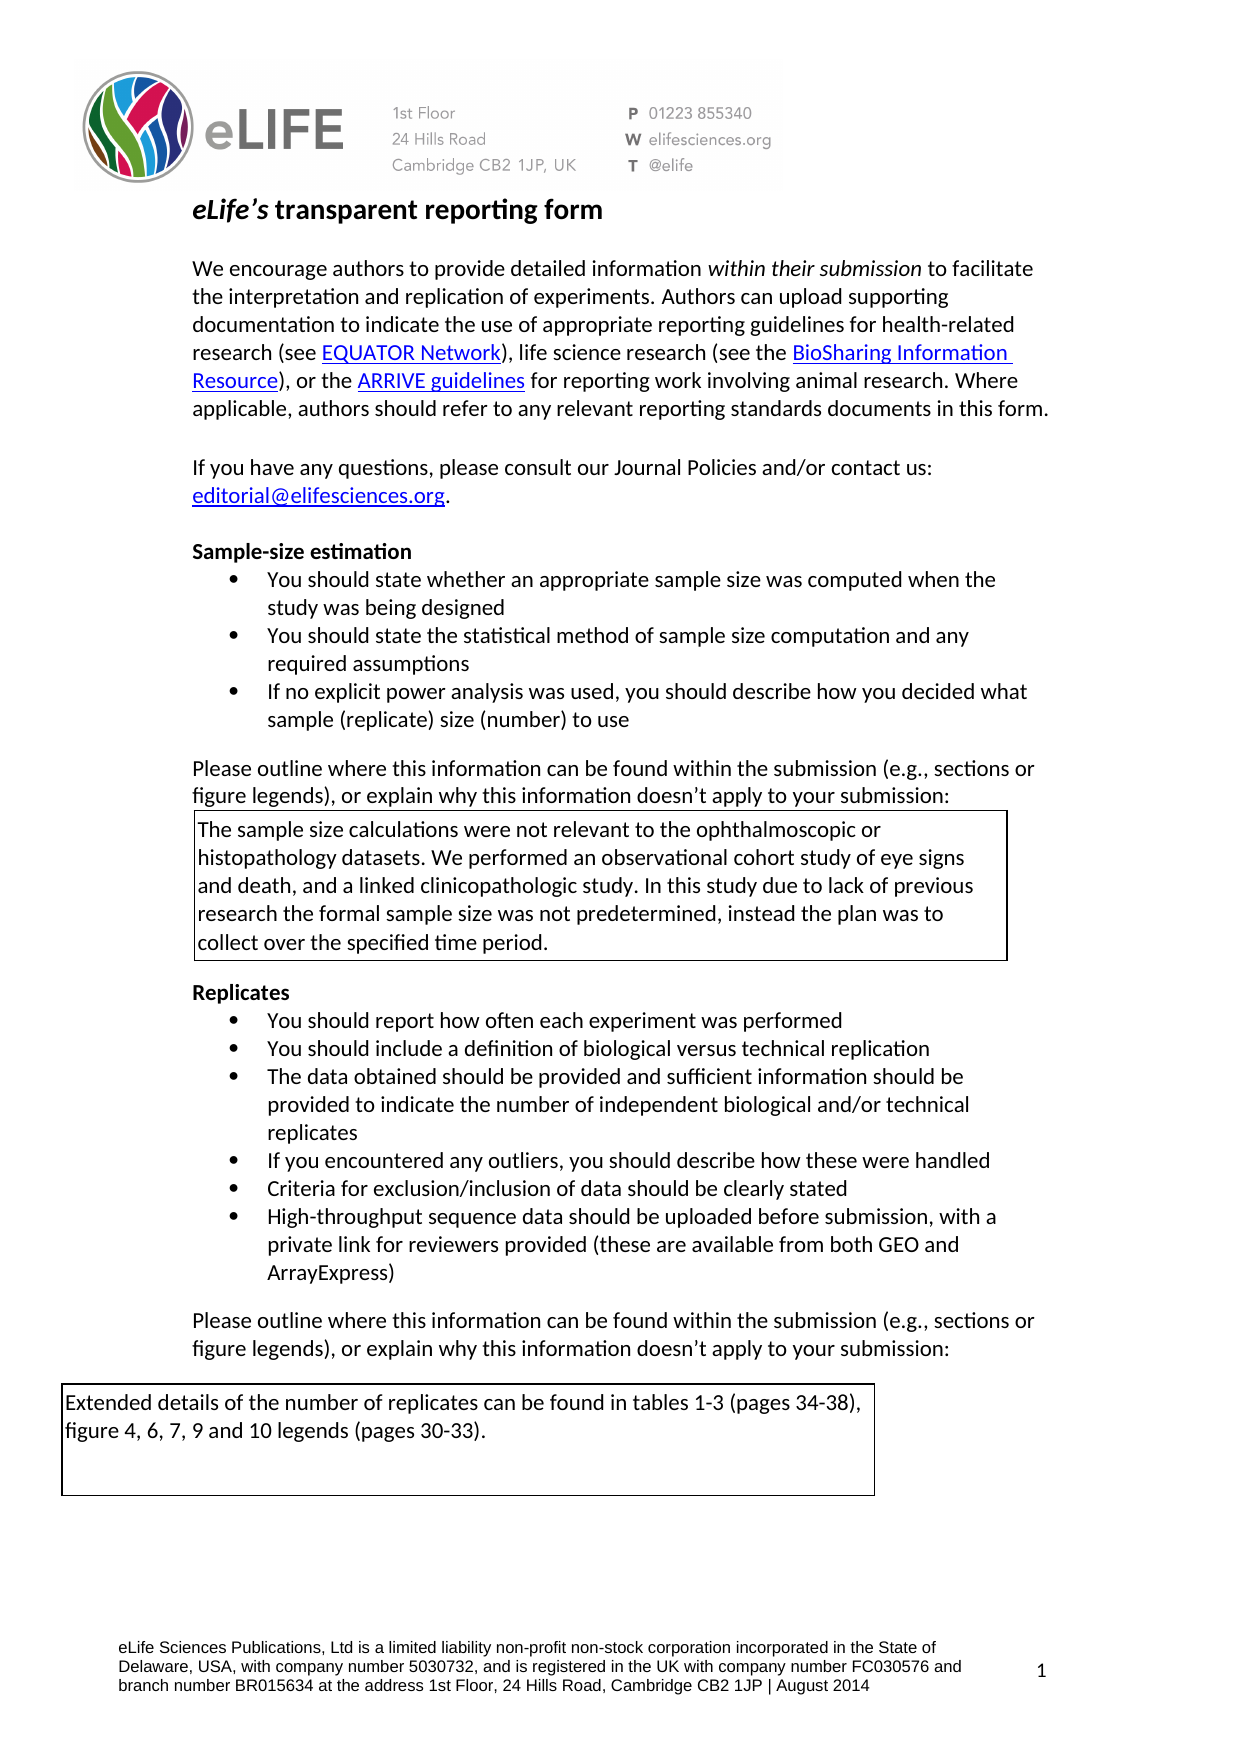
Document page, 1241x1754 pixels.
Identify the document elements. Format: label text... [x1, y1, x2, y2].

picture [73, 59, 784, 191]
list You should report how often each experiment was performed [229, 1006, 1053, 1034]
list You should state the statistical method of sample size computation and any required assumptions [229, 621, 1053, 677]
list Criteria for exclusion/inclusion of data should be clearly stated [229, 1174, 1053, 1202]
text Extended details of the number of replicates can be found in tables 1-3 (pages 34-38), figure 4, 6, 7, 9 and 10 legends (pages 30-33). [63, 1386, 874, 1447]
text Replicates [192, 978, 1053, 1006]
list The data obtained should be provided and sufficient information should be provided to indicate the number of independent biological and/or technical replicates [229, 1062, 1053, 1146]
list You should state whether an appropriate sample size was computed when the study was being designed [229, 565, 1053, 621]
list You should include a definition of biological versus technical replication [229, 1034, 1053, 1062]
list If no explicit power analysis was used, you should describe how you decided what sample (replicate) size (number) to use [229, 677, 1053, 733]
text Sample-size estimation [192, 537, 1053, 565]
text The sample size calculations were not relevant to the ophthalmoscopic or histopathology datasets. We performed an observational cohort study of eye signs and death, and a linked clinicopathologic study. In this study due to lack of previous research the formal sample size was not predetermined, instead the plan was to collect over the specified time period. [195, 813, 1006, 958]
list High-throughput sequence data should be uploaded before submission, with a private link for reviewers provided (these are available from both GEO and ArrayExpress) [229, 1202, 1053, 1286]
text eLife’s transparent reporting form [192, 191, 1053, 226]
text If you have any questions, please consult our Journal Policies and/or contact us: editorial@elifesciences.org. [192, 453, 1053, 509]
list If you encountered any outliers, you should describe how these were handled [229, 1146, 1053, 1174]
text We encourage authors to provide detailed information within their submission to facilitate the interpretation and replication of experiments. Authors can upload supporting documentation to indicate the use of appropriate reporting guidelines for health-related research (see EQUATOR Network), life science research (see the BioSharing Information Resource), or the ARRIVE guidelines for reporting work involving animal research. Where applicable, authors should refer to any relevant reporting standards documents in this form. [192, 254, 1053, 423]
